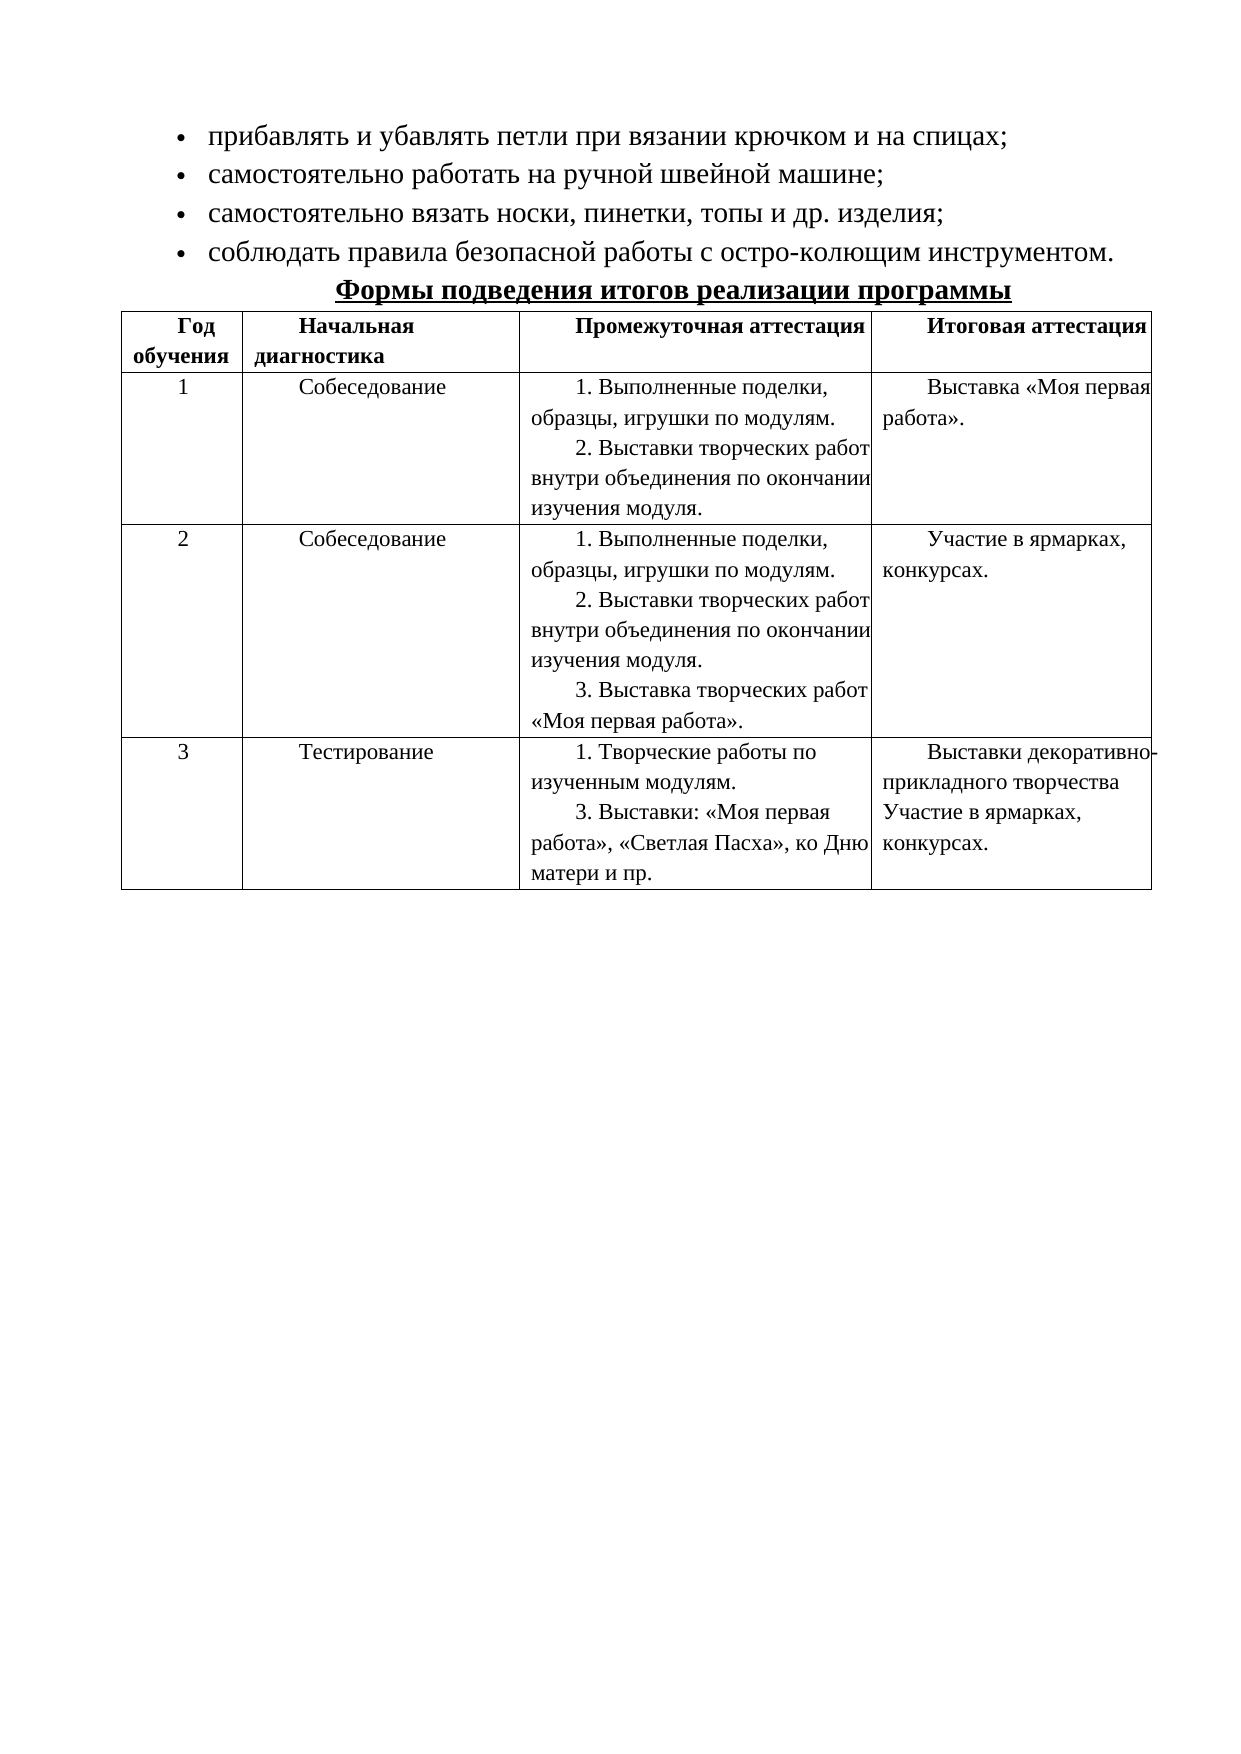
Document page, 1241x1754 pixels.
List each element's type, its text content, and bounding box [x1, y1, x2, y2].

table_header Итоговая аттестация [872, 312, 1151, 372]
list самостоятельно работать на ручной швейной машине; [133, 157, 1169, 190]
table_header Начальная диагностика [243, 312, 519, 372]
table_header Промежуточная аттестация [520, 312, 871, 372]
table_cell Выставка «Моя первая работа». [872, 373, 1151, 524]
table_cell Тестирование [243, 738, 519, 889]
table_cell 3 [122, 738, 242, 889]
table_cell Выставки декоративно-прикладного творчества Участие в ярмарках, конкурсах. [872, 738, 1151, 889]
table_cell Собеседование [243, 525, 519, 737]
text Формы подведения итогов реализации программы [133, 272, 1169, 306]
table_cell Участие в ярмарках, конкурсах. [872, 525, 1151, 737]
table_cell 1. Выполненные поделки, образцы, игрушки по модулям. 2. Выставки творческих работ внутри объединения по окончании изучения модуля. 3. Выставка творческих работ «Моя первая работа». [520, 525, 871, 737]
table_cell 1 [122, 373, 242, 524]
list самостоятельно вязать носки, пинетки, топы и др. изделия; [133, 195, 1169, 229]
table_header Год обучения [122, 312, 242, 372]
list прибавлять и убавлять петли при вязании крючком и на спицах; [133, 118, 1169, 152]
table_cell 1. Творческие работы по изученным модулям. 3. Выставки: «Моя первая работа», «Светлая Пасха», ко Дню матери и пр. [520, 738, 871, 889]
table_cell Собеседование [243, 373, 519, 524]
table_cell 2 [122, 525, 242, 737]
table_cell 1. Выполненные поделки, образцы, игрушки по модулям. 2. Выставки творческих работ внутри объединения по окончании изучения модуля. [520, 373, 871, 524]
list соблюдать правила безопасной работы с остро-колющим инструментом. [133, 234, 1169, 267]
